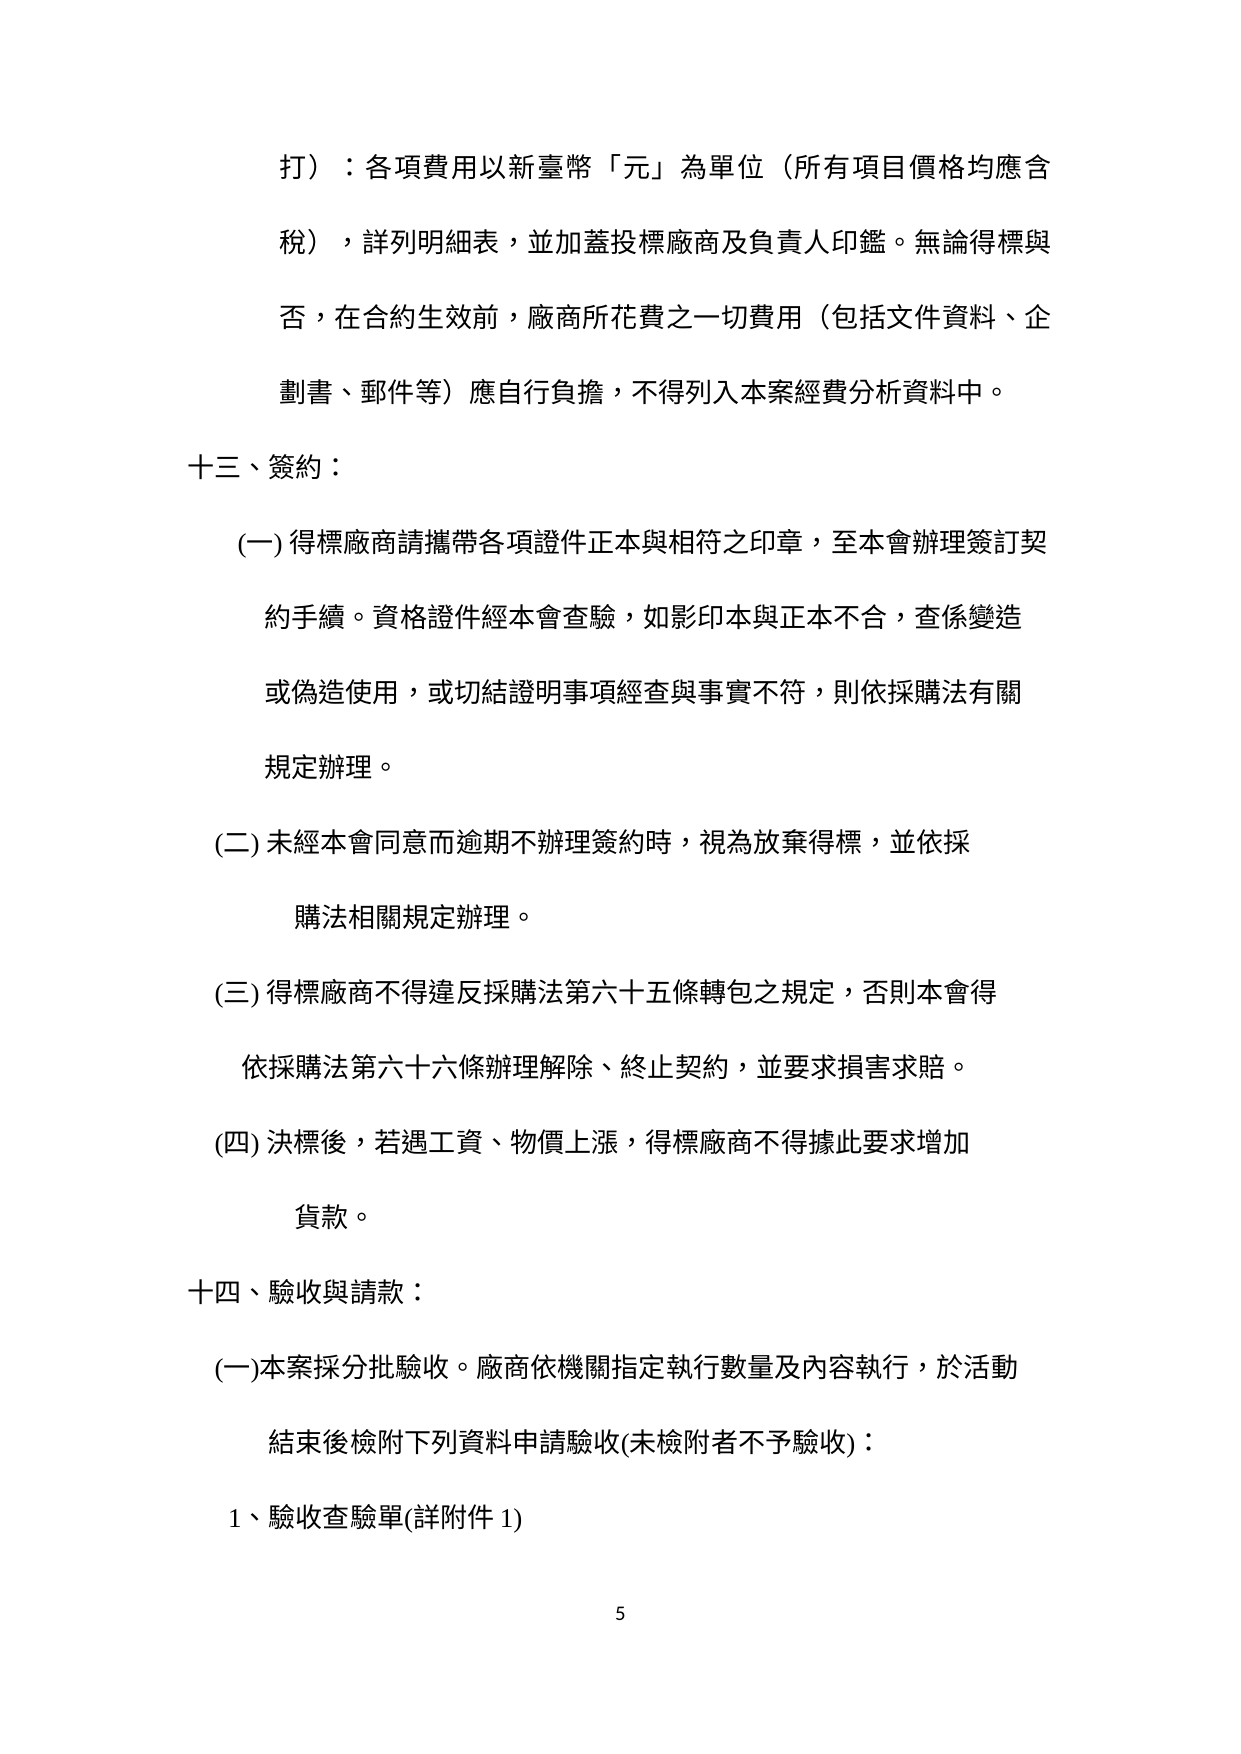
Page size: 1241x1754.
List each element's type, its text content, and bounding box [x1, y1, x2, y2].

text 或偽造使用，或切結證明事項經查與事實不符，則依採購法有關 [237, 653, 1053, 728]
text (一)本案採分批驗收。廠商依機關指定執行數量及內容執行，於活動 [187, 1328, 1053, 1403]
text 結束後檢附下列資料申請驗收(未檢附者不予驗收)： [187, 1403, 1053, 1478]
text (四) 決標後，若遇工資、物價上漲，得標廠商不得據此要求增加 [187, 1103, 1053, 1178]
text 依採購法第六十六條辦理解除、終止契約，並要求損害求賠。 [187, 1028, 1053, 1103]
text 十四、驗收與請款： [187, 1253, 1053, 1328]
text (二) 未經本會同意而逾期不辦理簽約時，視為放棄得標，並依採 [187, 803, 1053, 878]
list 購法相關規定辦理。 [287, 878, 1053, 953]
text 1、驗收查驗單(詳附件1) [187, 1478, 1053, 1553]
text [232, 128, 1053, 428]
list 貨款。 [287, 1178, 1053, 1253]
text 規定辦理。 [237, 728, 1053, 803]
text (一) 得標廠商請攜帶各項證件正本與相符之印章，至本會辦理簽訂契 [237, 503, 1053, 578]
text (三) 得標廠商不得違反採購法第六十五條轉包之規定，否則本會得 [187, 953, 1053, 1028]
text 十三、簽約： [187, 428, 1053, 503]
text 約手續。資格證件經本會查驗，如影印本與正本不合，查係變造 [237, 578, 1053, 653]
